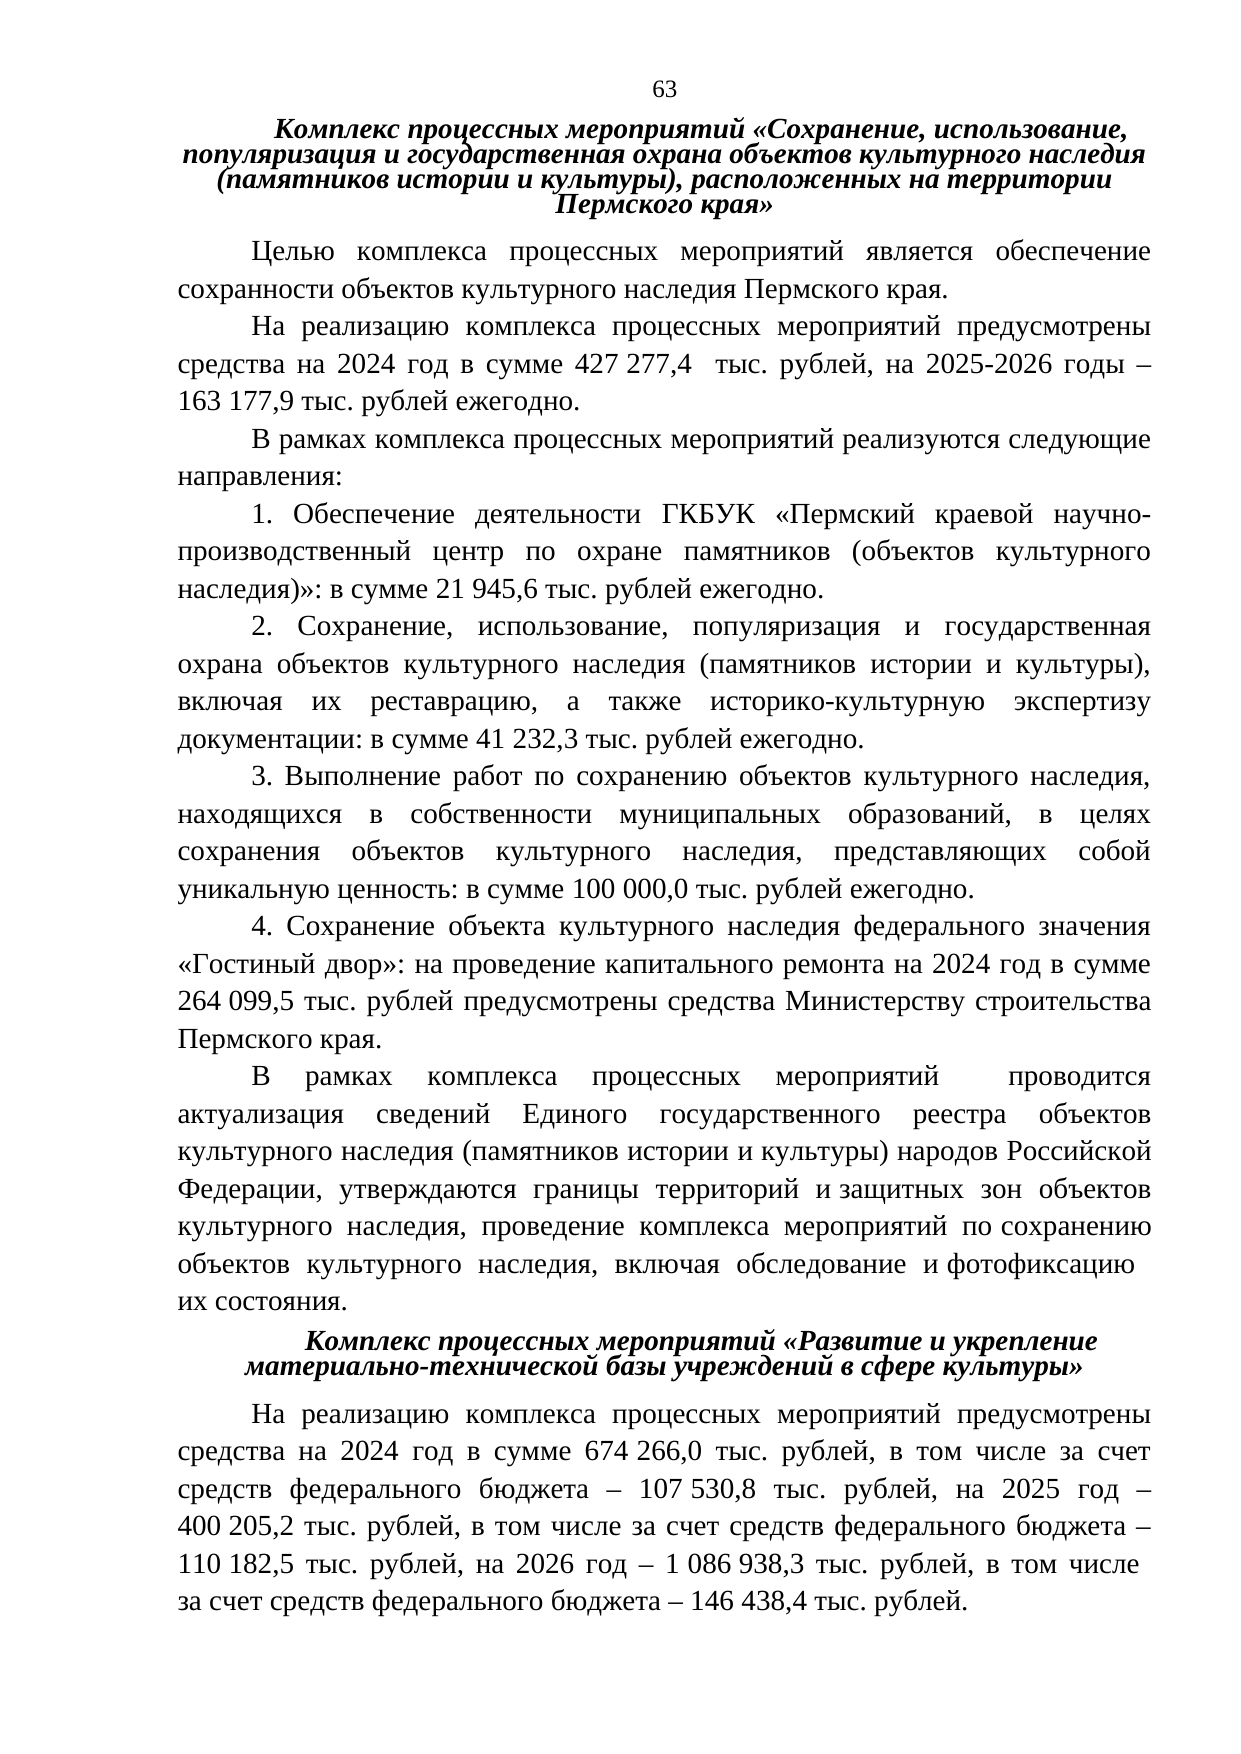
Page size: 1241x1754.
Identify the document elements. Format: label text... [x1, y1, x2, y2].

text 2. Сохранение, использование, популяризация и государственная охрана объектов культурного наследия (памятников истории и культуры), включая их реставрацию, а также историко-культурную экспертизу документации: в сумме 41 232,3 тыс. рублей ежегодно. [177, 606, 1152, 756]
text Комплекс процессных мероприятий «Развитие и укрепление материально-технической базы учреждений в сфере культуры» [177, 1331, 1152, 1381]
text 1. Обеспечение деятельности ГКБУК «Пермский краевой научно-производственный центр по охране памятников (объектов культурного наследия)»: в сумме 21 945,6 тыс. рублей ежегодно. [177, 493, 1152, 606]
text Целью комплекса процессных мероприятий является обеспечение сохранности объектов культурного наследия Пермского края. [177, 231, 1152, 306]
text Комплекс процессных мероприятий «Сохранение, использование, популяризация и государственная охрана объектов культурного наследия (памятников истории и культуры), расположенных на территории Пермского края» [177, 118, 1152, 218]
text 3. Выполнение работ по сохранению объектов культурного наследия, находящихся в собственности муниципальных образований, в целях сохранения объектов культурного наследия, представляющих собой уникальную ценность: в сумме 100 000,0 тыс. рублей ежегодно. [177, 756, 1152, 906]
text На реализацию комплекса процессных мероприятий предусмотрены средства на 2024 год в сумме 674 266,0 тыс. рублей, в том числе за счет средств федерального бюджета – 107 530,8 тыс. рублей, на 2025 год – 400 205,2 тыс. рублей, в том числе за счет средств федерального бюджета – 110 182,5 тыс. рублей, на 2026 год – 1 086 938,3 тыс. рублей, в том числе за счет средств федерального бюджета – 146 438,4 тыс. рублей. [177, 1393, 1152, 1618]
text В рамках комплекса процессных мероприятий реализуются следующие направления: [177, 418, 1152, 493]
text На реализацию комплекса процессных мероприятий предусмотрены средства на 2024 год в сумме 427 277,4 тыс. рублей, на 2025-2026 годы – 163 177,9 тыс. рублей ежегодно. [177, 306, 1152, 418]
text В рамках комплекса процессных мероприятий проводится актуализация сведений Единого государственного реестра объектов культурного наследия (памятников истории и культуры) народов Российской Федерации, утверждаются границы территорий и защитных зон объектов культурного наследия, проведение комплекса мероприятий по сохранению объектов культурного наследия, включая обследование и фотофиксацию их состояния. [177, 1056, 1152, 1318]
text 4. Сохранение объекта культурного наследия федерального значения «Гостиный двор»: на проведение капитального ремонта на 2024 год в сумме 264 099,5 тыс. рублей предусмотрены средства Министерству строительства Пермского края. [177, 906, 1152, 1056]
